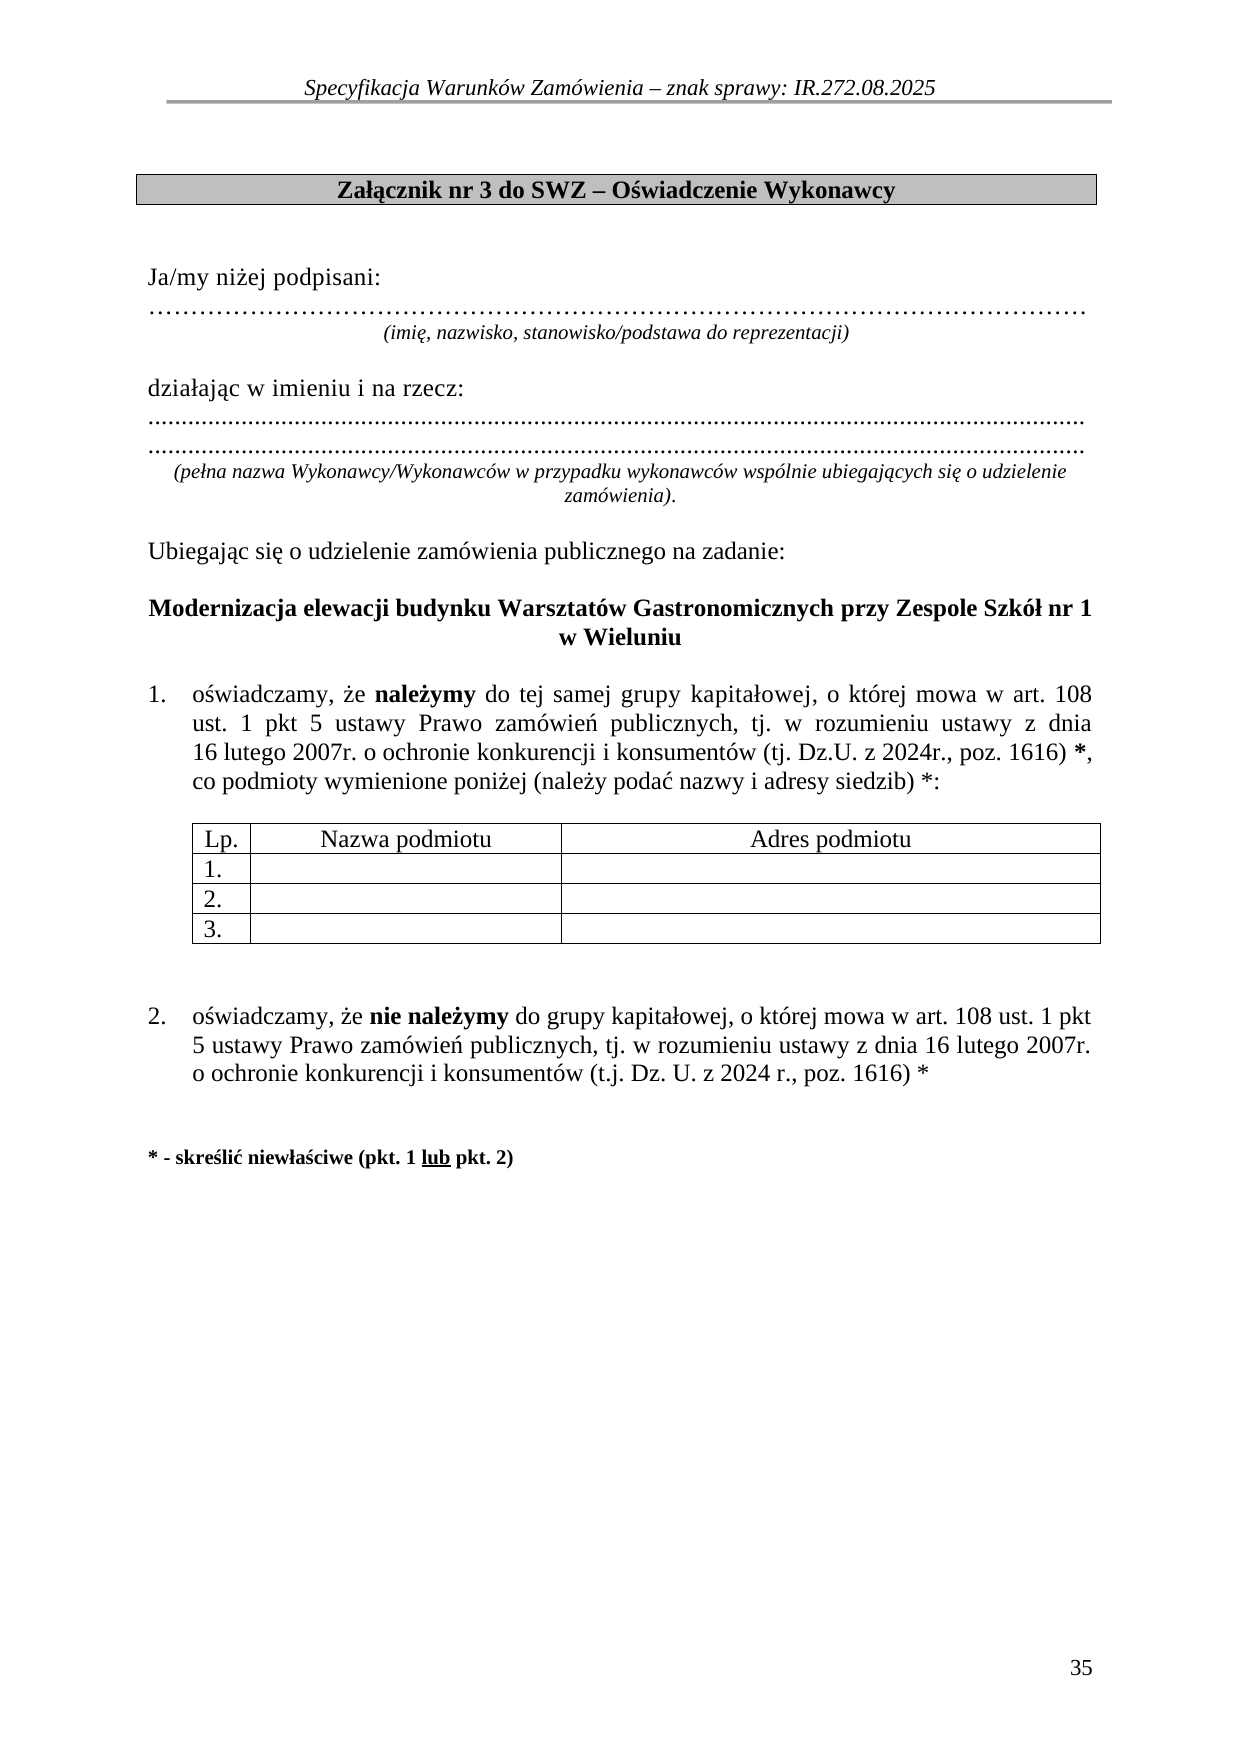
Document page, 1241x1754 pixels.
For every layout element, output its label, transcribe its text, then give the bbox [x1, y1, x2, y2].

table_header Lp. [193, 824, 250, 853]
text Modernizacja elewacji budynku Warsztatów Gastronomicznych przy Zespole Szkół nr 1 w Wieluniu [148, 593, 1093, 651]
text ………………………………………………………………………………………………… [148, 291, 1093, 320]
table_cell [562, 914, 1100, 942]
table_cell 2. [193, 884, 250, 913]
table_cell 1. [193, 854, 250, 883]
text Ja/my niżej podpisani: [148, 262, 1093, 291]
table_cell [562, 884, 1100, 913]
table_cell [562, 854, 1100, 883]
table_header Załącznik nr 3 do SWZ – Oświadczenie Wykonawcy [137, 175, 1096, 204]
table_header Adres podmiotu [562, 824, 1100, 853]
table_cell [251, 854, 561, 883]
text (pełna nazwa Wykonawcy/Wykonawców w przypadku wykonawców wspólnie ubiegających się o udzielenie zamówienia). [148, 459, 1093, 507]
table_header Nazwa podmiotu [251, 824, 561, 853]
list oświadczamy, że należymy do tej samej grupy kapitałowej, o której mowa w art. 108 ust. 1 pkt 5 ustawy Prawo zamówień publicznych, tj. w rozumieniu ustawy z dnia 16 lutego 2007r. o ochronie konkurencji i konsumentów (tj. Dz.U. z 2024r., poz. 1616) *, co podmioty wymienione poniżej (należy podać nazwy i adresy siedzib) *: [148, 679, 1093, 794]
text (imię, nazwisko, stanowisko/podstawa do reprezentacji) [148, 320, 1085, 344]
table_cell 3. [193, 914, 250, 942]
text ............................................................................................................................................. [148, 430, 1093, 459]
table_cell [251, 884, 561, 913]
text Ubiegając się o udzielenie zamówienia publicznego na zadanie: [148, 536, 1093, 564]
list oświadczamy, że nie należymy do grupy kapitałowej, o której mowa w art. 108 ust. 1 pkt 5 ustawy Prawo zamówień publicznych, tj. w rozumieniu ustawy z dnia 16 lutego 2007r. o ochronie konkurencji i konsumentów (t.j. Dz. U. z 2024 r., poz. 1616) * [148, 1001, 1093, 1087]
text działając w imieniu i na rzecz: [148, 373, 1093, 401]
table_cell [251, 914, 561, 942]
text * - skreślić niewłaściwe (pkt. 1 lub pkt. 2) [148, 1145, 1093, 1169]
text ............................................................................................................................................. [148, 401, 1093, 430]
